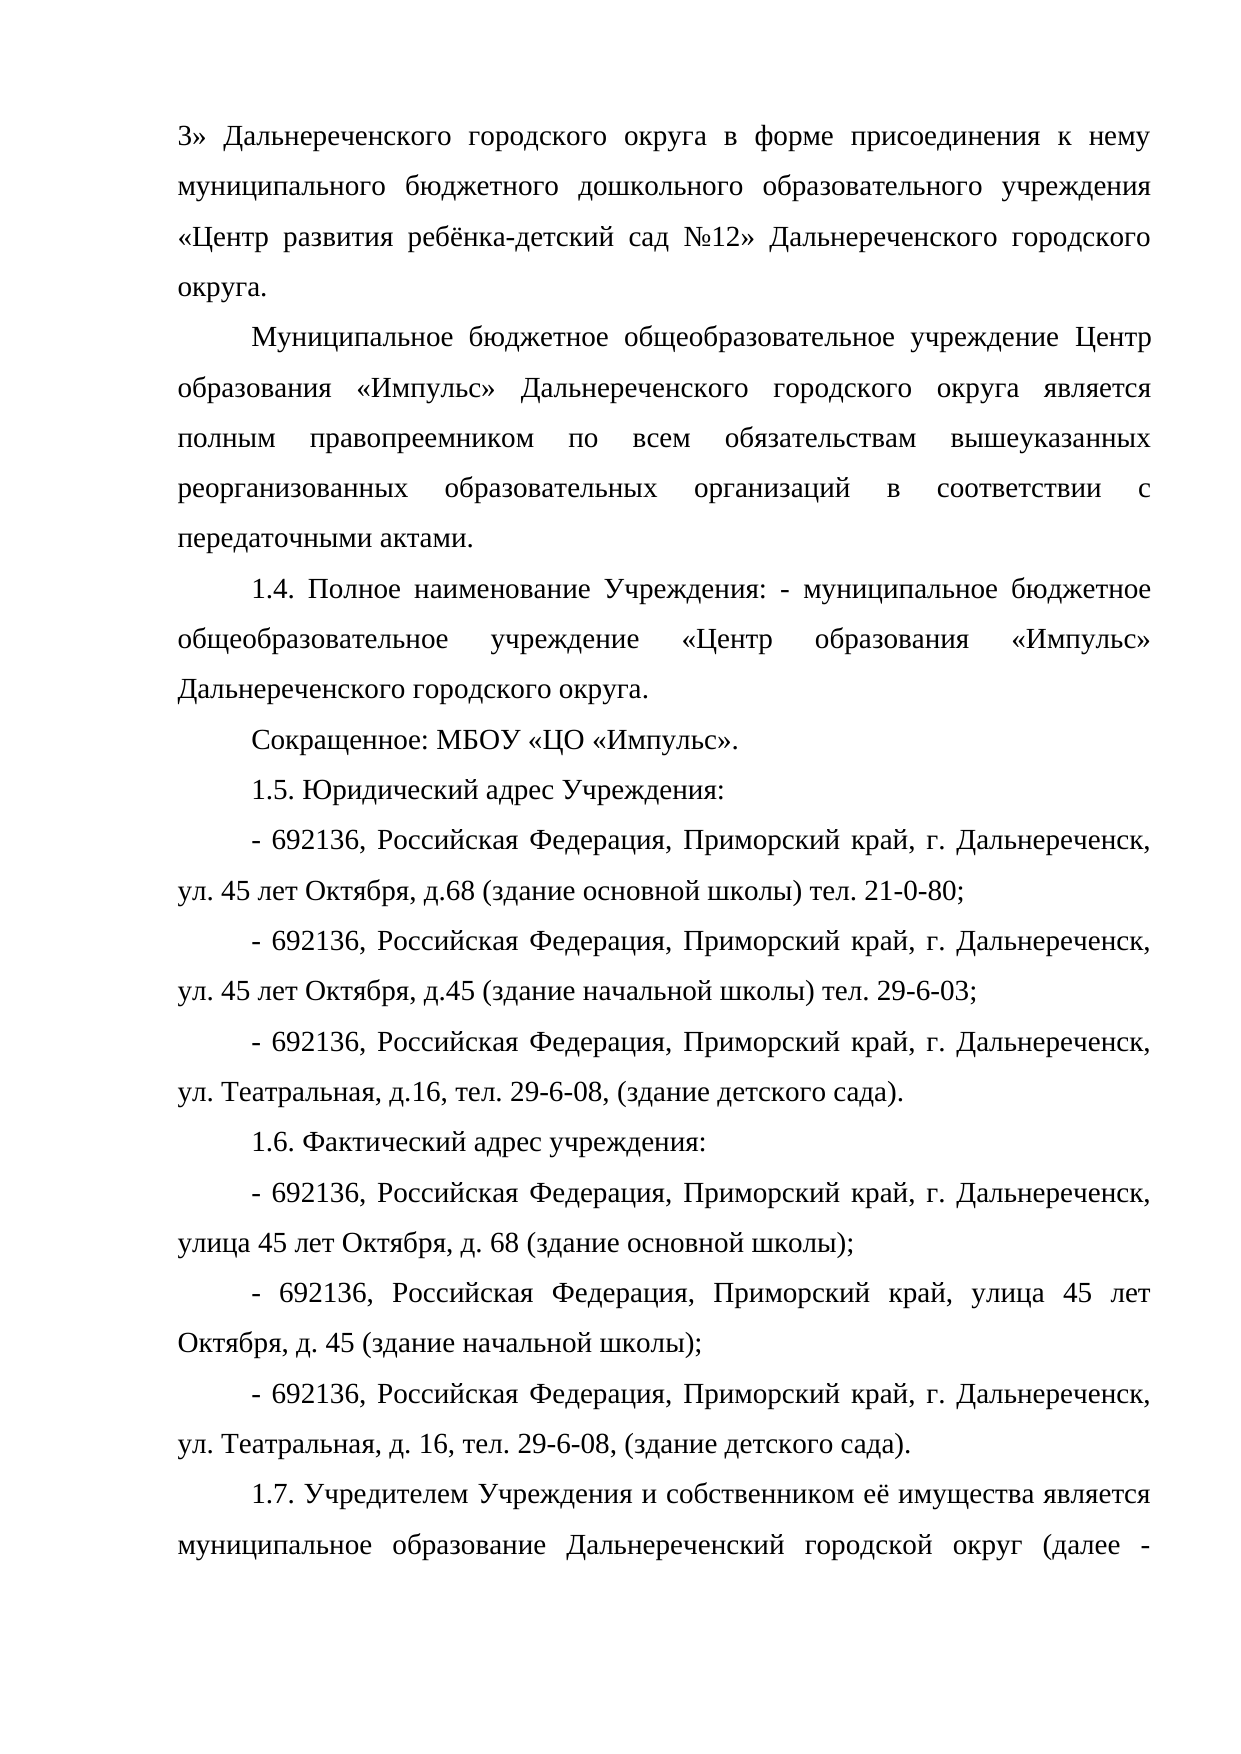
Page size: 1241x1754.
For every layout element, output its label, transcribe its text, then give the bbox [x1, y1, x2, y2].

list 1.6. Фактический адрес учреждения: [177, 1124, 1152, 1158]
list - 692136, Российская Федерация, Приморский край, г. Дальнереченск, ул. Театральная, д. 16, тел. 29-6-08, (здание детского сада). [177, 1376, 1152, 1460]
list - 692136, Российская Федерация, Приморский край, г. Дальнереченск, улица 45 лет Октября, д. 68 (здание основной школы); [177, 1175, 1152, 1258]
list - 692136, Российская Федерация, Приморский край, улица 45 лет Октября, д. 45 (здание начальной школы); [177, 1275, 1152, 1359]
list - 692136, Российская Федерация, Приморский край, г. Дальнереченск, ул. 45 лет Октября, д.45 (здание начальной школы) тел. 29-6-03; [177, 923, 1152, 1007]
list 1.5. Юридический адрес Учреждения: [177, 772, 1152, 806]
list Сокращенное: МБОУ «ЦО «Импульс». [177, 722, 1152, 755]
list 1.4. Полное наименование Учреждения: - муниципальное бюджетное общеобразовательное учреждение «Центр образования «Импульс» Дальнереченского городского округа. [177, 571, 1152, 705]
list - 692136, Российская Федерация, Приморский край, г. Дальнереченск, ул. Театральная, д.16, тел. 29-6-08, (здание детского сада). [177, 1024, 1152, 1108]
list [177, 1477, 1152, 1560]
list Муниципальное бюджетное общеобразовательное учреждение Центр образования «Импульс» Дальнереченского городского округа является полным правопреемником по всем обязательствам вышеуказанных реорганизованных образовательных организаций в соответствии с передаточными актами. [177, 319, 1152, 554]
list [177, 118, 1152, 303]
list - 692136, Российская Федерация, Приморский край, г. Дальнереченск, ул. 45 лет Октября, д.68 (здание основной школы) тел. 21-0-80; [177, 822, 1152, 906]
